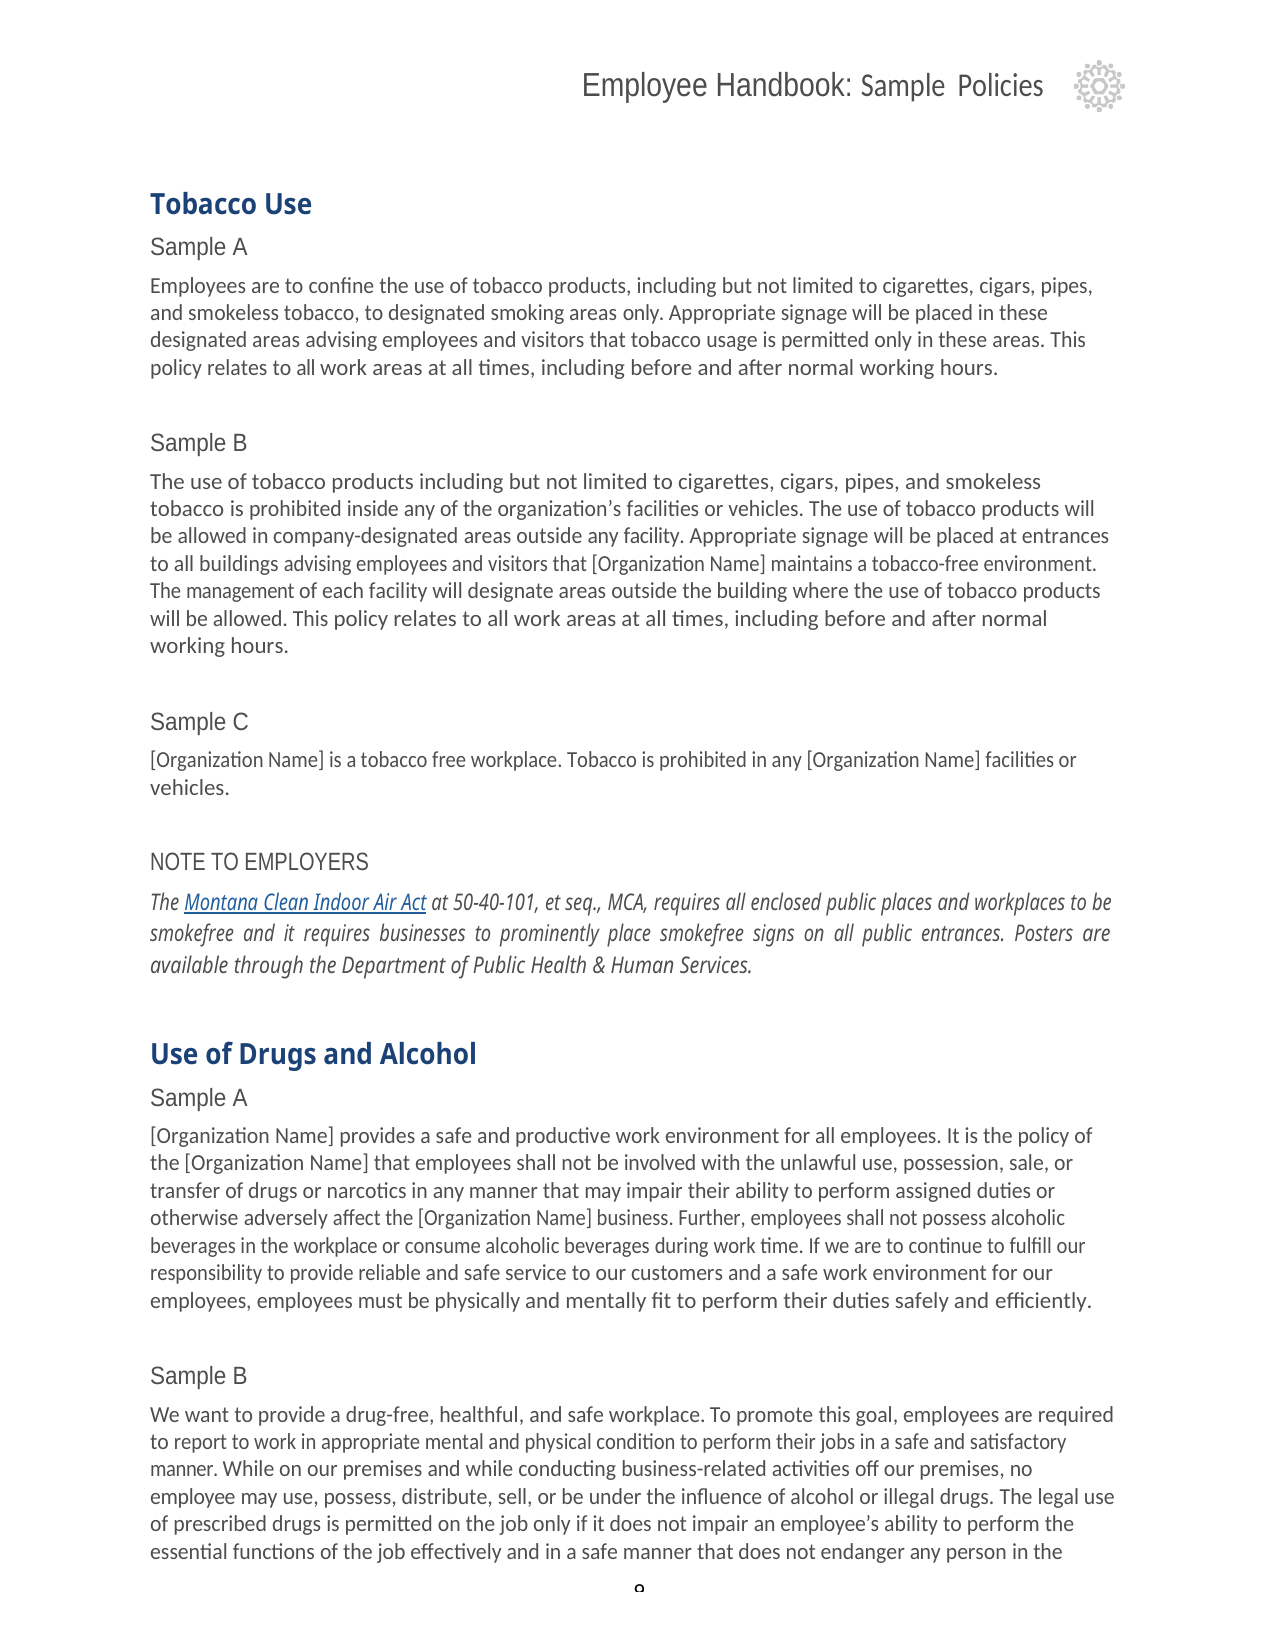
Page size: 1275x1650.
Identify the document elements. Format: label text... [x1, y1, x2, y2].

text The use of tobacco products including but not limited to cigarettes, cigars, pipes, and smokeless tobacco is prohibited inside any of the organization’s facilities or vehicles. The use of tobacco products will be allowed in company-designated areas outside any facility. Appropriate signage will be placed at entrances to all buildings advising employees and visitors that [Organization Name] maintains a tobacco-free environment. The management of each facility will designate areas outside the building where the use of tobacco products will be allowed. This policy relates to all work areas at all times, including before and after normal working hours. [150, 467, 1114, 659]
subtitle Sample B [150, 428, 1142, 457]
subtitle Use of Drugs and Alcohol [150, 1034, 1142, 1073]
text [150, 1400, 1116, 1565]
subtitle Sample A [150, 232, 1142, 261]
subtitle NOTE TO EMPLOYERS [150, 847, 1142, 876]
subtitle Sample C [150, 707, 1142, 736]
text [Organization Name] is a tobacco free workplace. Tobacco is prohibited in any [Organization Name] facilities or vehicles. [150, 746, 1142, 801]
text [Organization Name] provides a safe and productive work environment for all employees. It is the policy of the [Organization Name] that employees shall not be involved with the unlawful use, possession, sale, or transfer of drugs or narcotics in any manner that may impair their ability to perform assigned duties or otherwise adversely affect the [Organization Name] business. Further, employees shall not possess alcoholic beverages in the workplace or consume alcoholic beverages during work time. If we are to continue to fulfill our responsibility to provide reliable and safe service to our customers and a safe work environment for our employees, employees must be physically and mentally fit to perform their duties safely and efficiently. [150, 1121, 1118, 1314]
subtitle Tobacco Use [150, 183, 1142, 223]
text The Montana Clean Indoor Air Act at 50-40-101, et seq., MCA, requires all enclosed public places and workplaces to be smokefree and it requires businesses to prominently place smokefree signs on all public entrances. Posters are available through the Department of Public Health & Human Services. [150, 886, 1112, 980]
subtitle Sample A [150, 1082, 1142, 1111]
subtitle Sample B [150, 1361, 1142, 1390]
picture [1073, 60, 1125, 112]
text Employees are to confine the use of tobacco products, including but not limited to cigarettes, cigars, pipes, and smokeless tobacco, to designated smoking areas only. Appropriate signage will be placed in these designated areas advising employees and visitors that tobacco usage is permitted only in these areas. This policy relates to all work areas at all times, including before and after normal working hours. [150, 271, 1115, 381]
